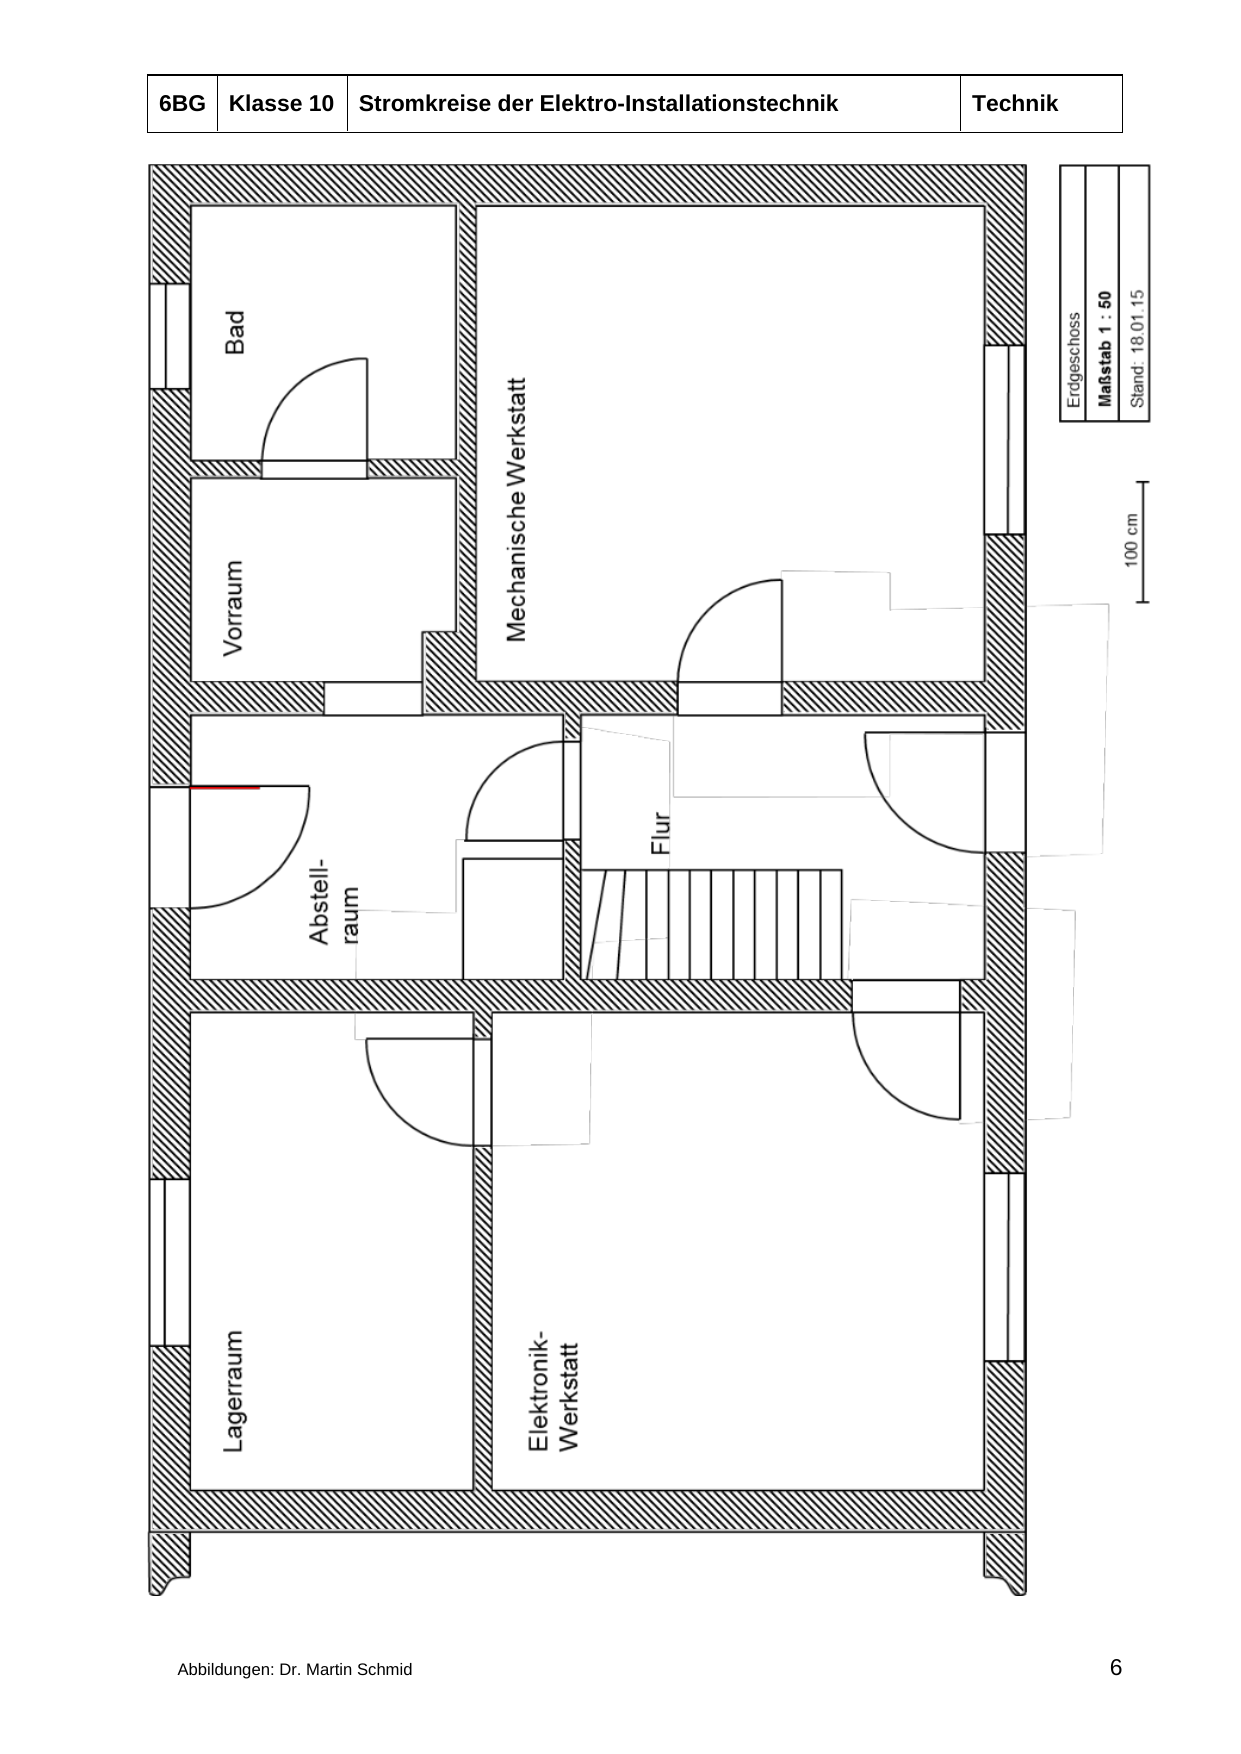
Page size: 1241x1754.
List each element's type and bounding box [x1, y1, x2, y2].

picture [149, 165, 1157, 1595]
